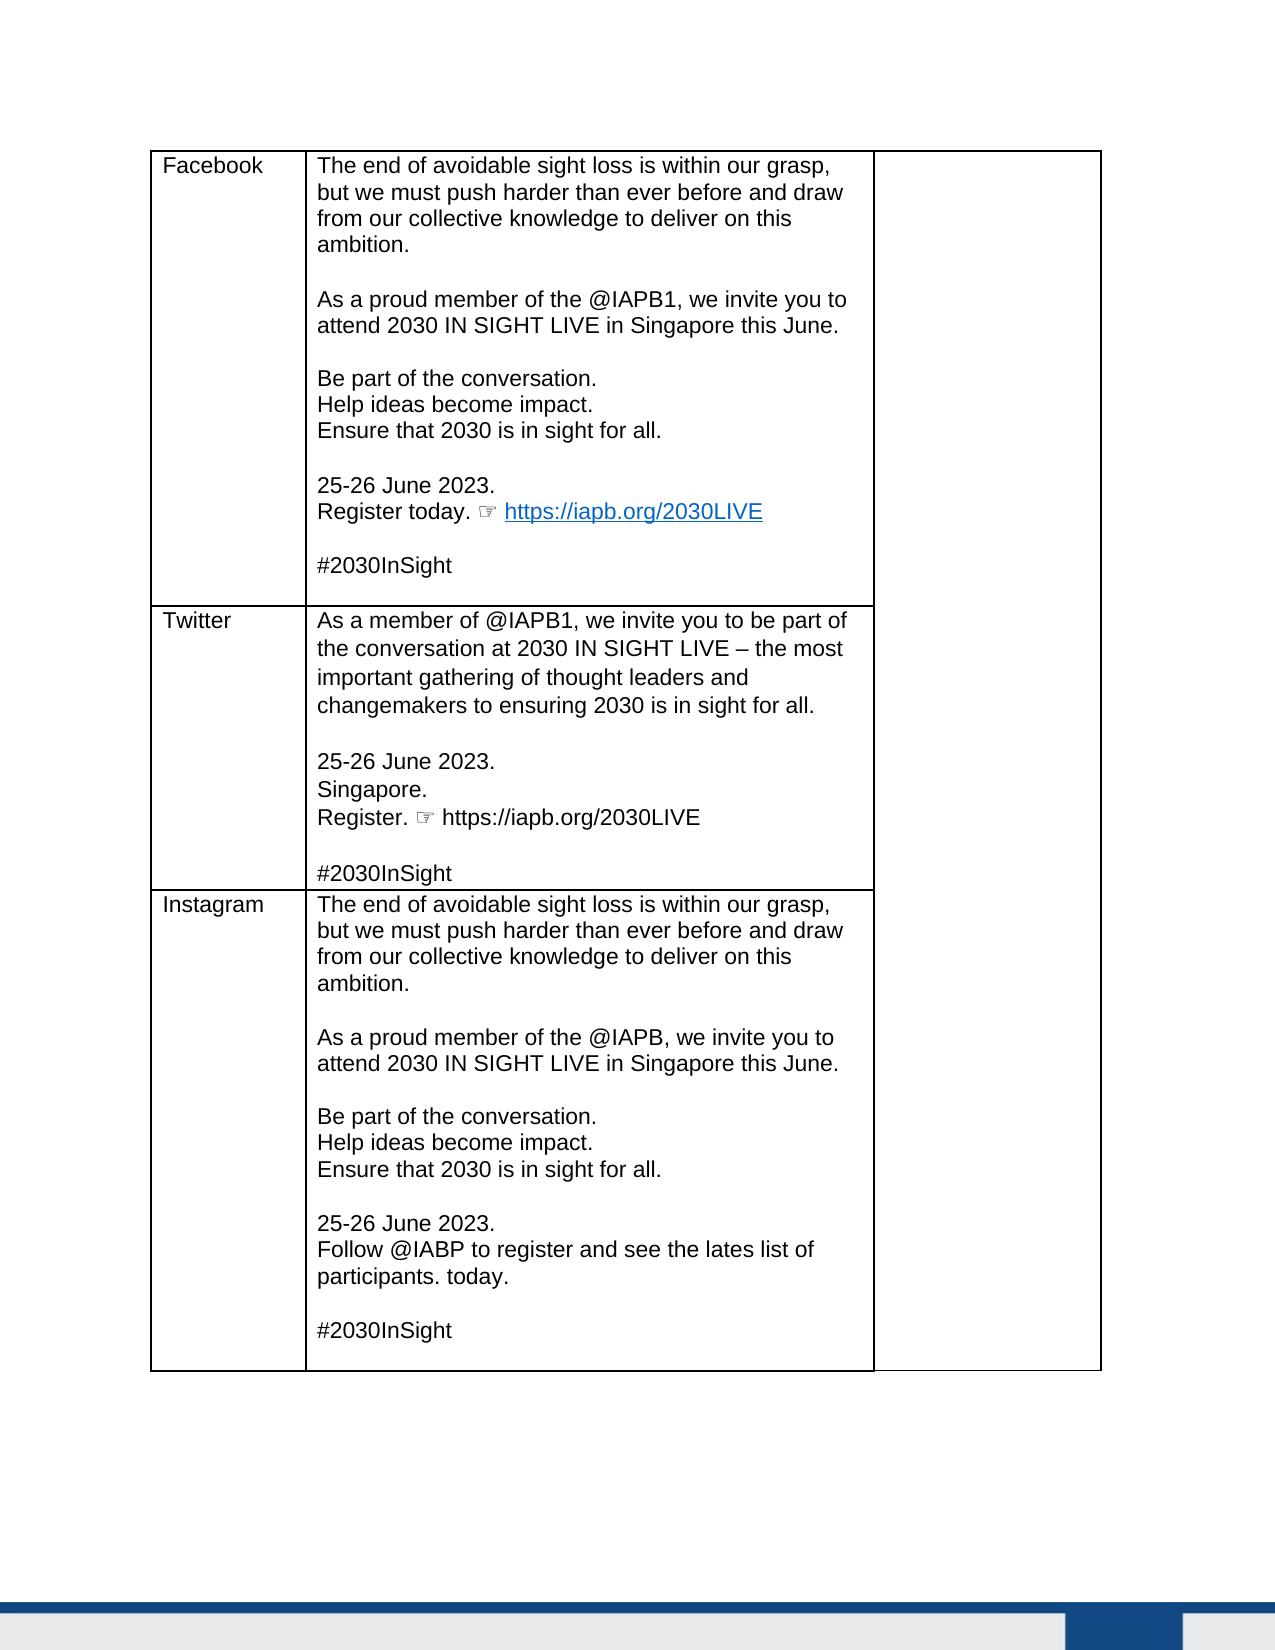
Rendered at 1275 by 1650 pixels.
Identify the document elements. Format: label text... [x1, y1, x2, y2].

table_cell Instagram [152, 891, 305, 1370]
table_cell Twitter [152, 607, 305, 888]
picture [0, 1602, 1275, 1650]
table_cell The end of avoidable sight loss is within our grasp, but we must push harder than ever before and draw from our collective knowledge to deliver on this ambition. As a proud member of the @IAPB, we invite you to attend 2030 IN SIGHT LIVE in Singapore this June. Be part of the conversation. Help ideas become impact. Ensure that 2030 is in sight for all. 25-26 June 2023. Follow @IABP to register and see the lates list of participants. today. #2030InSight [307, 891, 873, 1370]
table_cell Facebook [152, 152, 305, 605]
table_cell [875, 152, 1100, 1370]
table_cell The end of avoidable sight loss is within our grasp, but we must push harder than ever before and draw from our collective knowledge to deliver on this ambition. As a proud member of the @IAPB1, we invite you to attend 2030 IN SIGHT LIVE in Singapore this June. Be part of the conversation. Help ideas become impact. Ensure that 2030 is in sight for all. 25-26 June 2023. Register today. ☞ https://iapb.org/2030LIVE #2030InSight [307, 152, 873, 605]
table_cell As a member of @IAPB1, we invite you to be part of the conversation at 2030 IN SIGHT LIVE – the most important gathering of thought leaders and changemakers to ensuring 2030 is in sight for all. 25-26 June 2023. Singapore. Register. ☞ https://iapb.org/2030LIVE #2030InSight [307, 607, 873, 888]
